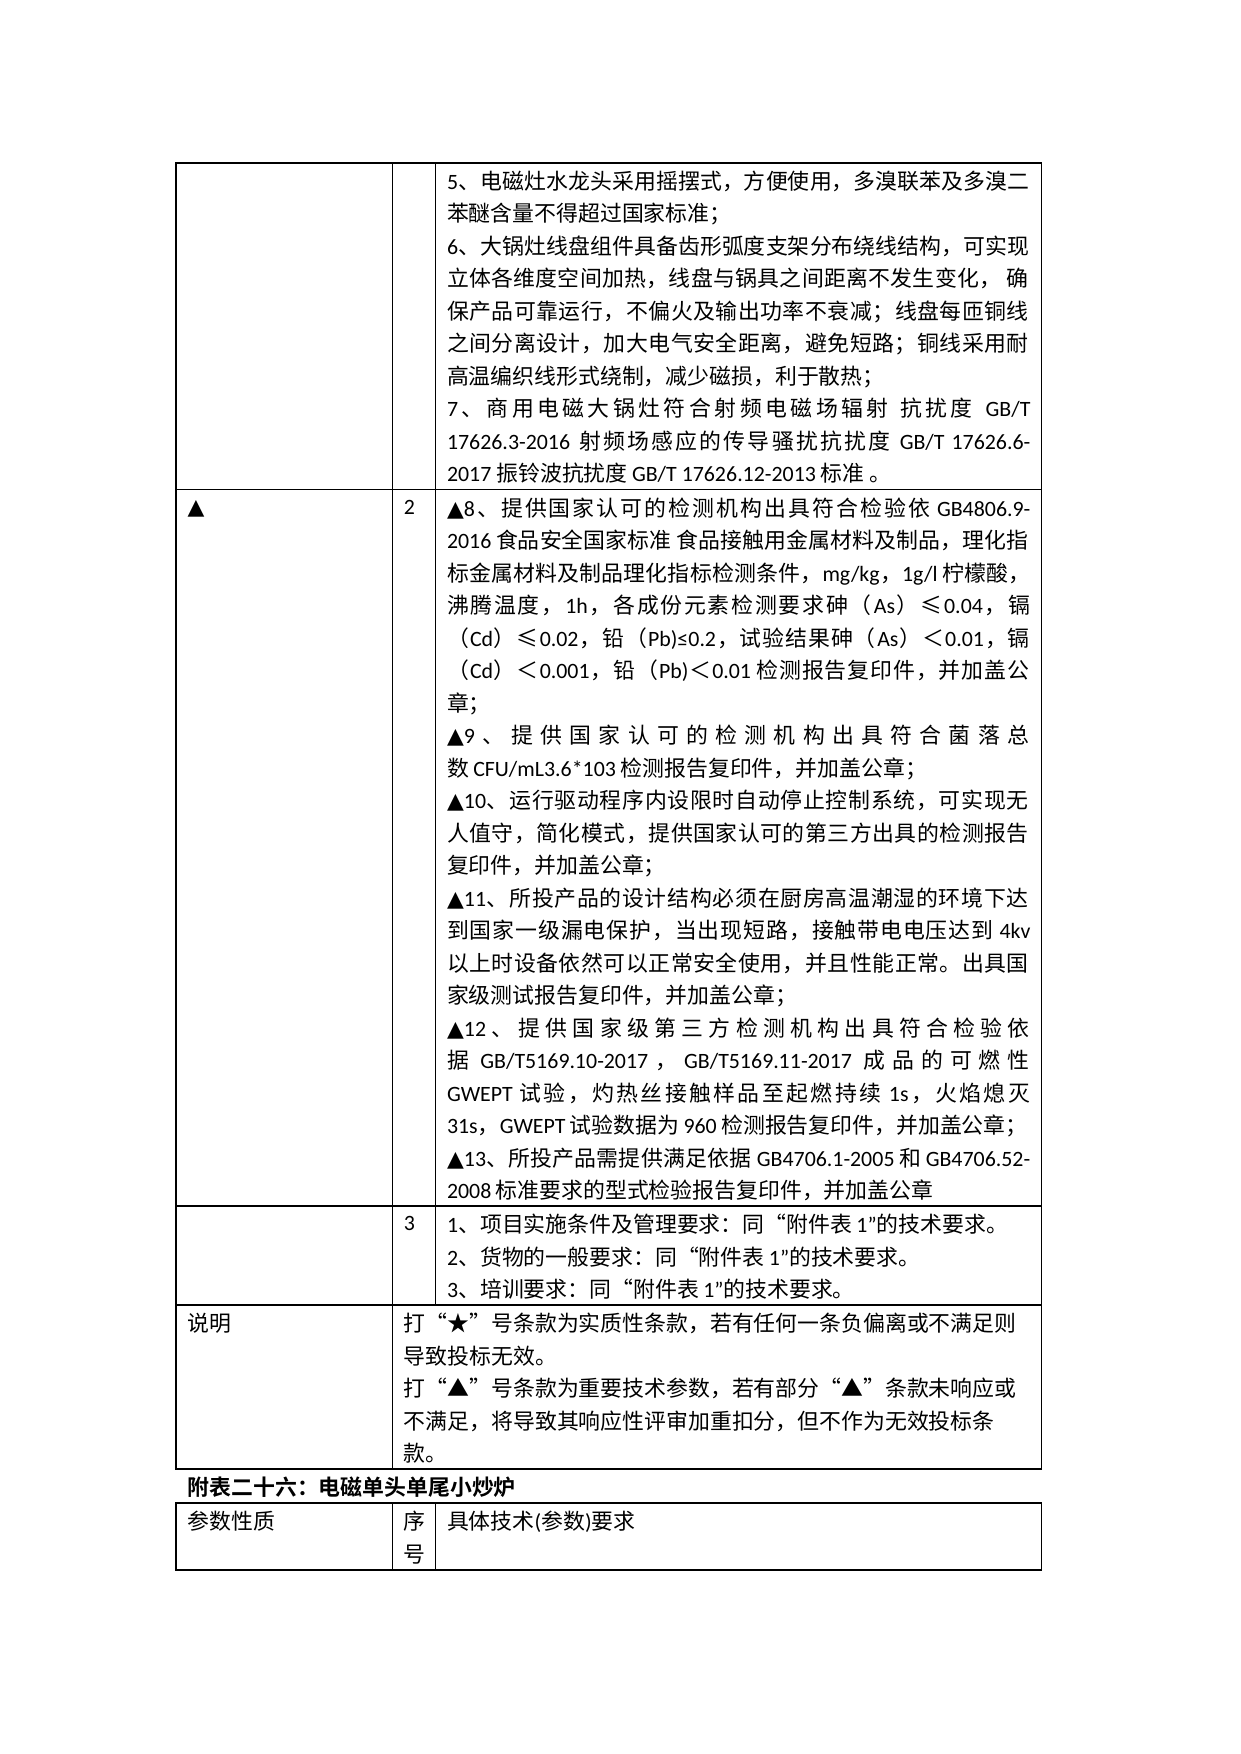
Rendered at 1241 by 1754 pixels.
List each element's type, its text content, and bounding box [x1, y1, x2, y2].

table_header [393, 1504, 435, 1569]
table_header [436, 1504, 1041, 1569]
text 附表二十六：电磁单头单尾小炒炉 [187, 1470, 1053, 1502]
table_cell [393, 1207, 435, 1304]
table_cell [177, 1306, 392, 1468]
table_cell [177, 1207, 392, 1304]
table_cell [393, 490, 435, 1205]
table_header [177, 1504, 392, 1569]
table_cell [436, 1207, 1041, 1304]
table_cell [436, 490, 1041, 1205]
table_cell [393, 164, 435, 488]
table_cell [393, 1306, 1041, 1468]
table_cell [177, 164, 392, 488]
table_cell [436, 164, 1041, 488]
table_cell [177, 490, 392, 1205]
